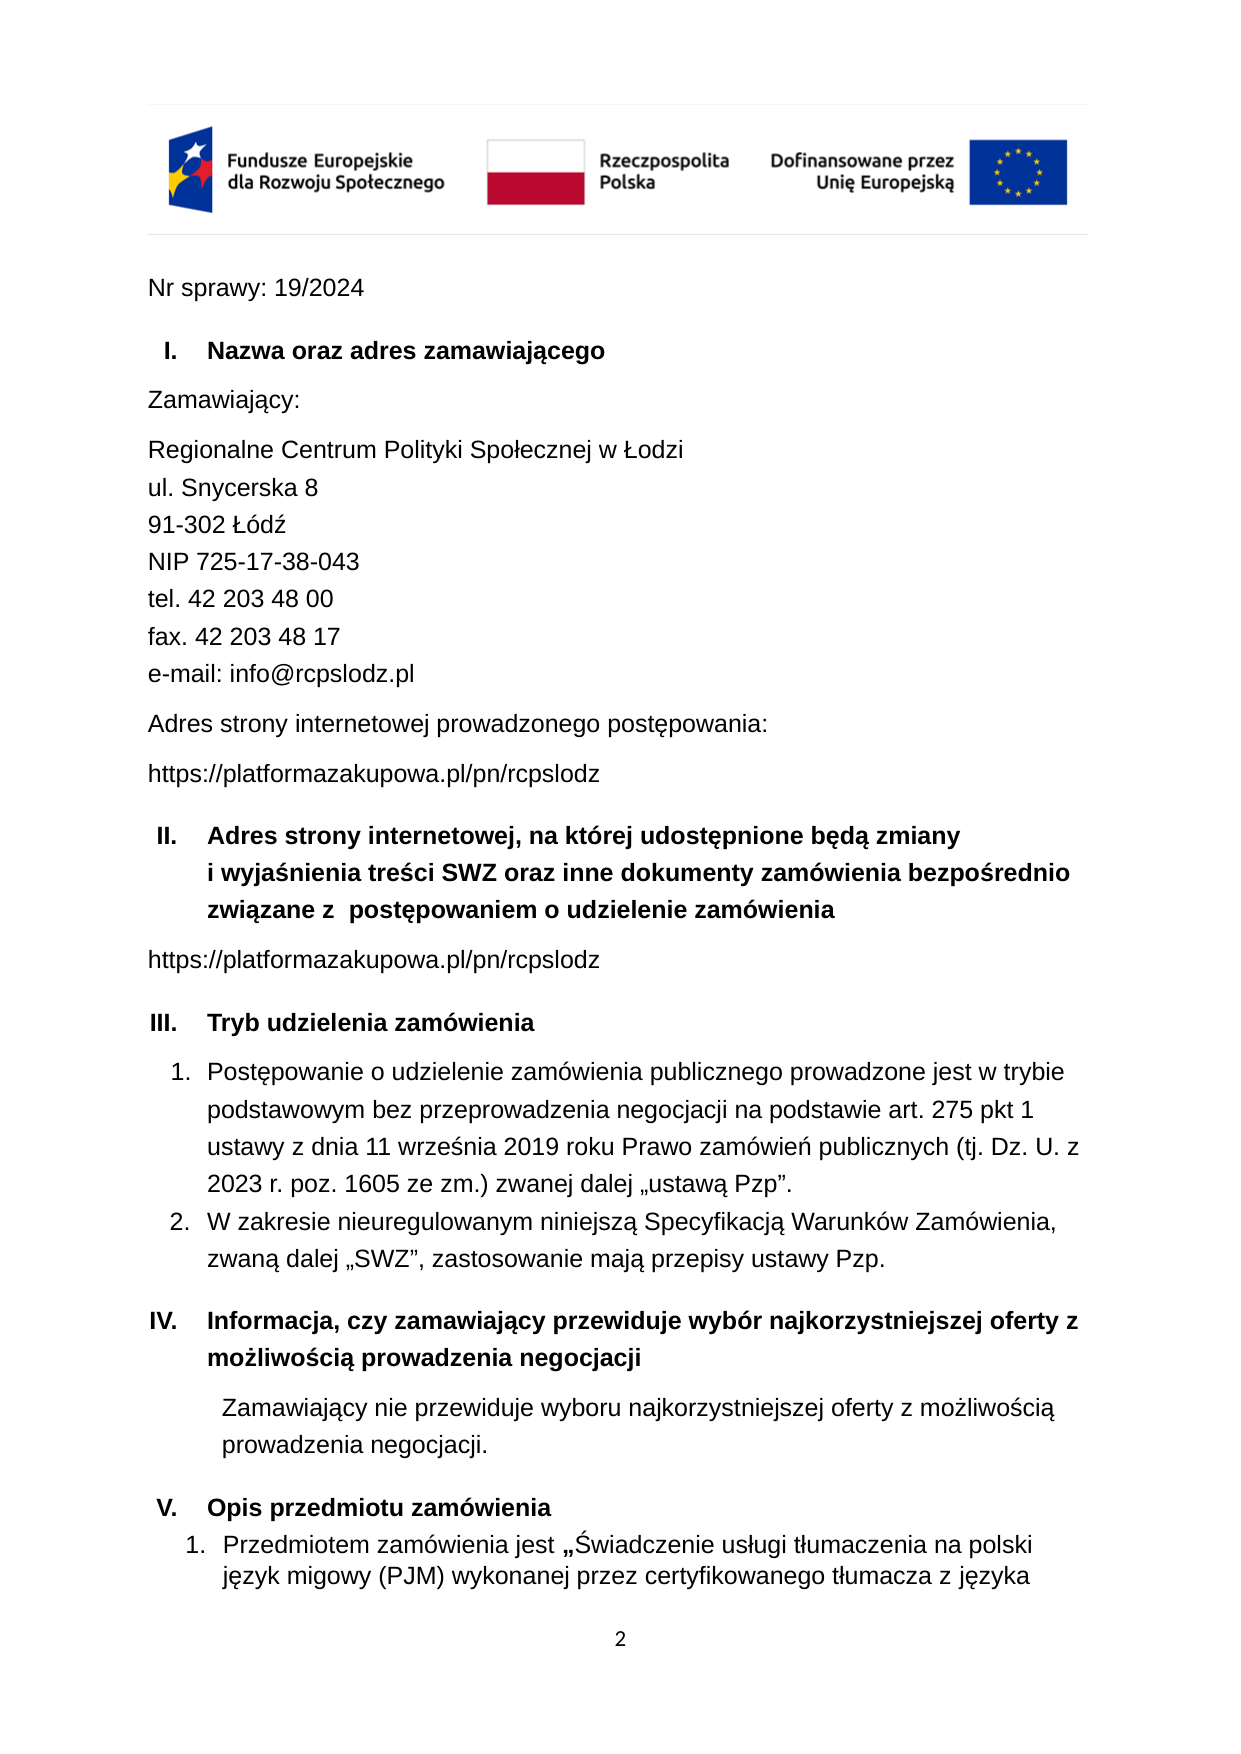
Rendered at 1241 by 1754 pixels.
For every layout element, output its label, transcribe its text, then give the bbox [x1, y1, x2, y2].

subtitle Adres strony internetowej, na której udostępnione będą zmiany i wyjaśnienia treści SWZ oraz inne dokumenty zamówienia bezpośrednio związane z postępowaniem o udzielenie zamówienia [177, 821, 1092, 924]
text Regionalne Centrum Polityki Społecznej w Łodzi [148, 435, 1092, 464]
text NIP 725-17-38-043 [148, 547, 1092, 576]
subtitle Opis przedmiotu zamówienia [177, 1493, 1092, 1521]
text Adres strony internetowej prowadzonego postępowania: [148, 709, 1092, 737]
list Postępowanie o udzielenie zamówienia publicznego prowadzone jest w trybie podstawowym bez przeprowadzenia negocjacji na podstawie art. 275 pkt 1 ustawy z dnia 11 września 2019 roku Prawo zamówień publicznych (tj. Dz. U. z 2023 r. poz. 1605 ze zm.) zwanej dalej „ustawą Pzp”. [170, 1057, 1092, 1198]
subtitle Nazwa oraz adres zamawiającego [177, 336, 1092, 364]
text ul. Snycerska 8 [148, 472, 1092, 501]
text Zamawiający nie przewiduje wyboru najkorzystniejszej oferty z możliwością prowadzenia negocjacji. [222, 1393, 1092, 1459]
text 91-302 Łódź [148, 510, 1092, 538]
picture [147, 73, 1093, 261]
text Zamawiający: [148, 385, 1092, 414]
text https://platformazakupowa.pl/pn/rcpslodz [148, 758, 1092, 787]
text https://platformazakupowa.pl/pn/rcpslodz [148, 945, 1092, 974]
text e-mail: info@rcpslodz.pl [148, 659, 1092, 688]
subtitle Informacja, czy zamawiający przewiduje wybór najkorzystniejszej oferty z możliwością prowadzenia negocjacji [177, 1306, 1092, 1372]
list W zakresie nieuregulowanym niniejszą Specyfikacją Warunków Zamówienia, zwaną dalej „SWZ”, zastosowanie mają przepisy ustawy Pzp. [169, 1206, 1092, 1272]
text Nr sprawy: 19/2024 [148, 273, 1092, 302]
text fax. 42 203 48 17 [148, 622, 1092, 650]
text tel. 42 203 48 00 [148, 584, 1092, 613]
subtitle Tryb udzielenia zamówienia [177, 1007, 1092, 1036]
